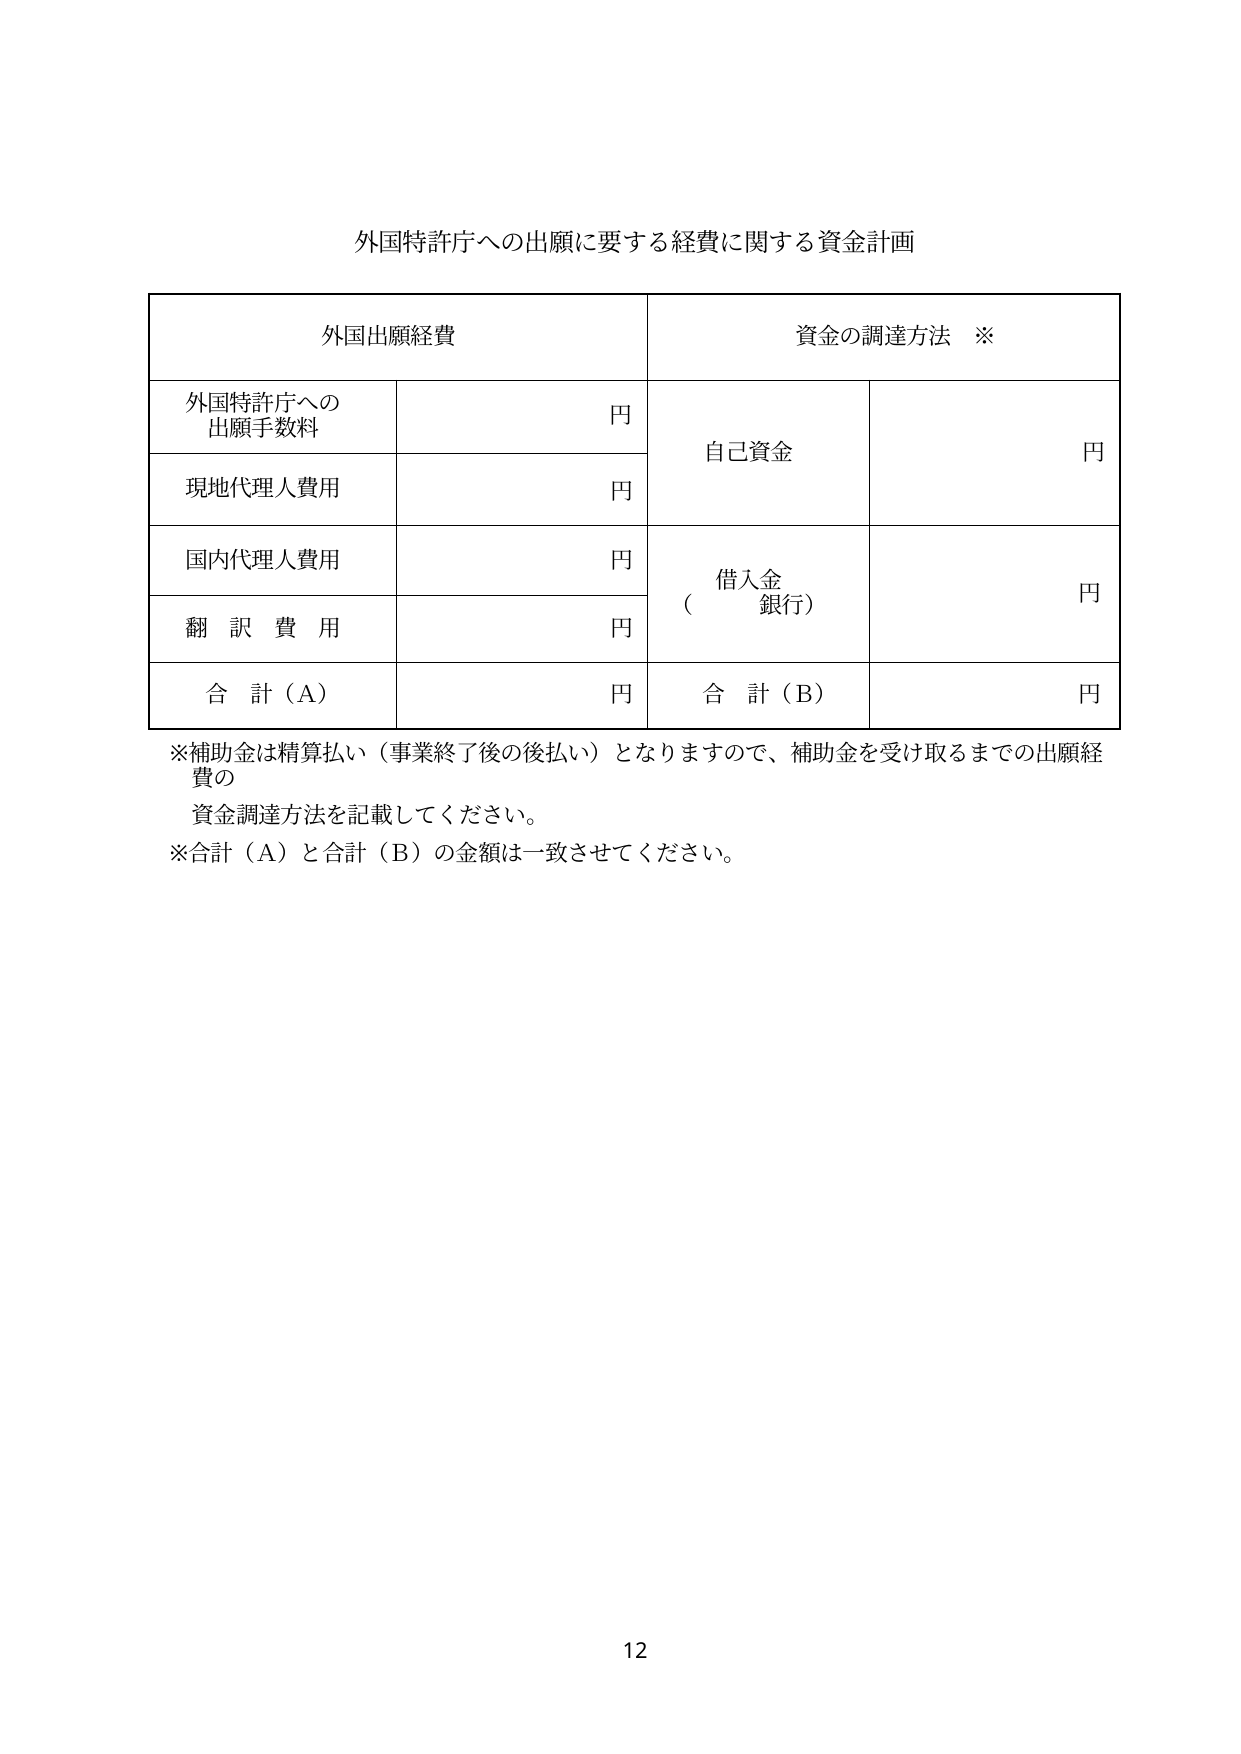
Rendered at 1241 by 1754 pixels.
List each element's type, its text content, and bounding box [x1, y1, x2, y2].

table_cell 翻 訳 費 用 [150, 596, 396, 662]
table_cell 現地代理人費用 [150, 454, 396, 525]
table_cell 円 [397, 454, 647, 525]
text ※補助金は精算払い（事業終了後の後払い）となりますので、補助金を受け取るまでの出願経費の [169, 742, 1122, 792]
table_cell 円 [397, 526, 647, 595]
table_cell 円 [397, 381, 647, 452]
table_cell 外国特許庁への 出願手数料 [150, 381, 396, 452]
table_header 外国出願経費 [150, 295, 647, 379]
text 資金調達方法を記載してください。 [191, 804, 1122, 829]
table_cell 自己資金 [648, 381, 869, 525]
table_cell 円 [870, 381, 1119, 525]
table_cell 合 計（Ａ） [150, 663, 396, 728]
table_cell 円 [870, 526, 1119, 662]
table_cell 国内代理人費用 [150, 526, 396, 595]
table_header 資金の調達方法 ※ [648, 295, 1119, 379]
table_cell 円 [870, 663, 1119, 728]
table_cell 円 [397, 596, 647, 662]
text ※合計（Ａ）と合計（Ｂ）の金額は一致させてください。 [148, 841, 1122, 866]
table_cell 借入金 （ 銀行） [648, 526, 869, 662]
text 外国特許庁への出願に要する経費に関する資金計画 [148, 232, 1122, 257]
table_cell 合 計（Ｂ） [648, 663, 869, 728]
table_cell 円 [397, 663, 647, 728]
